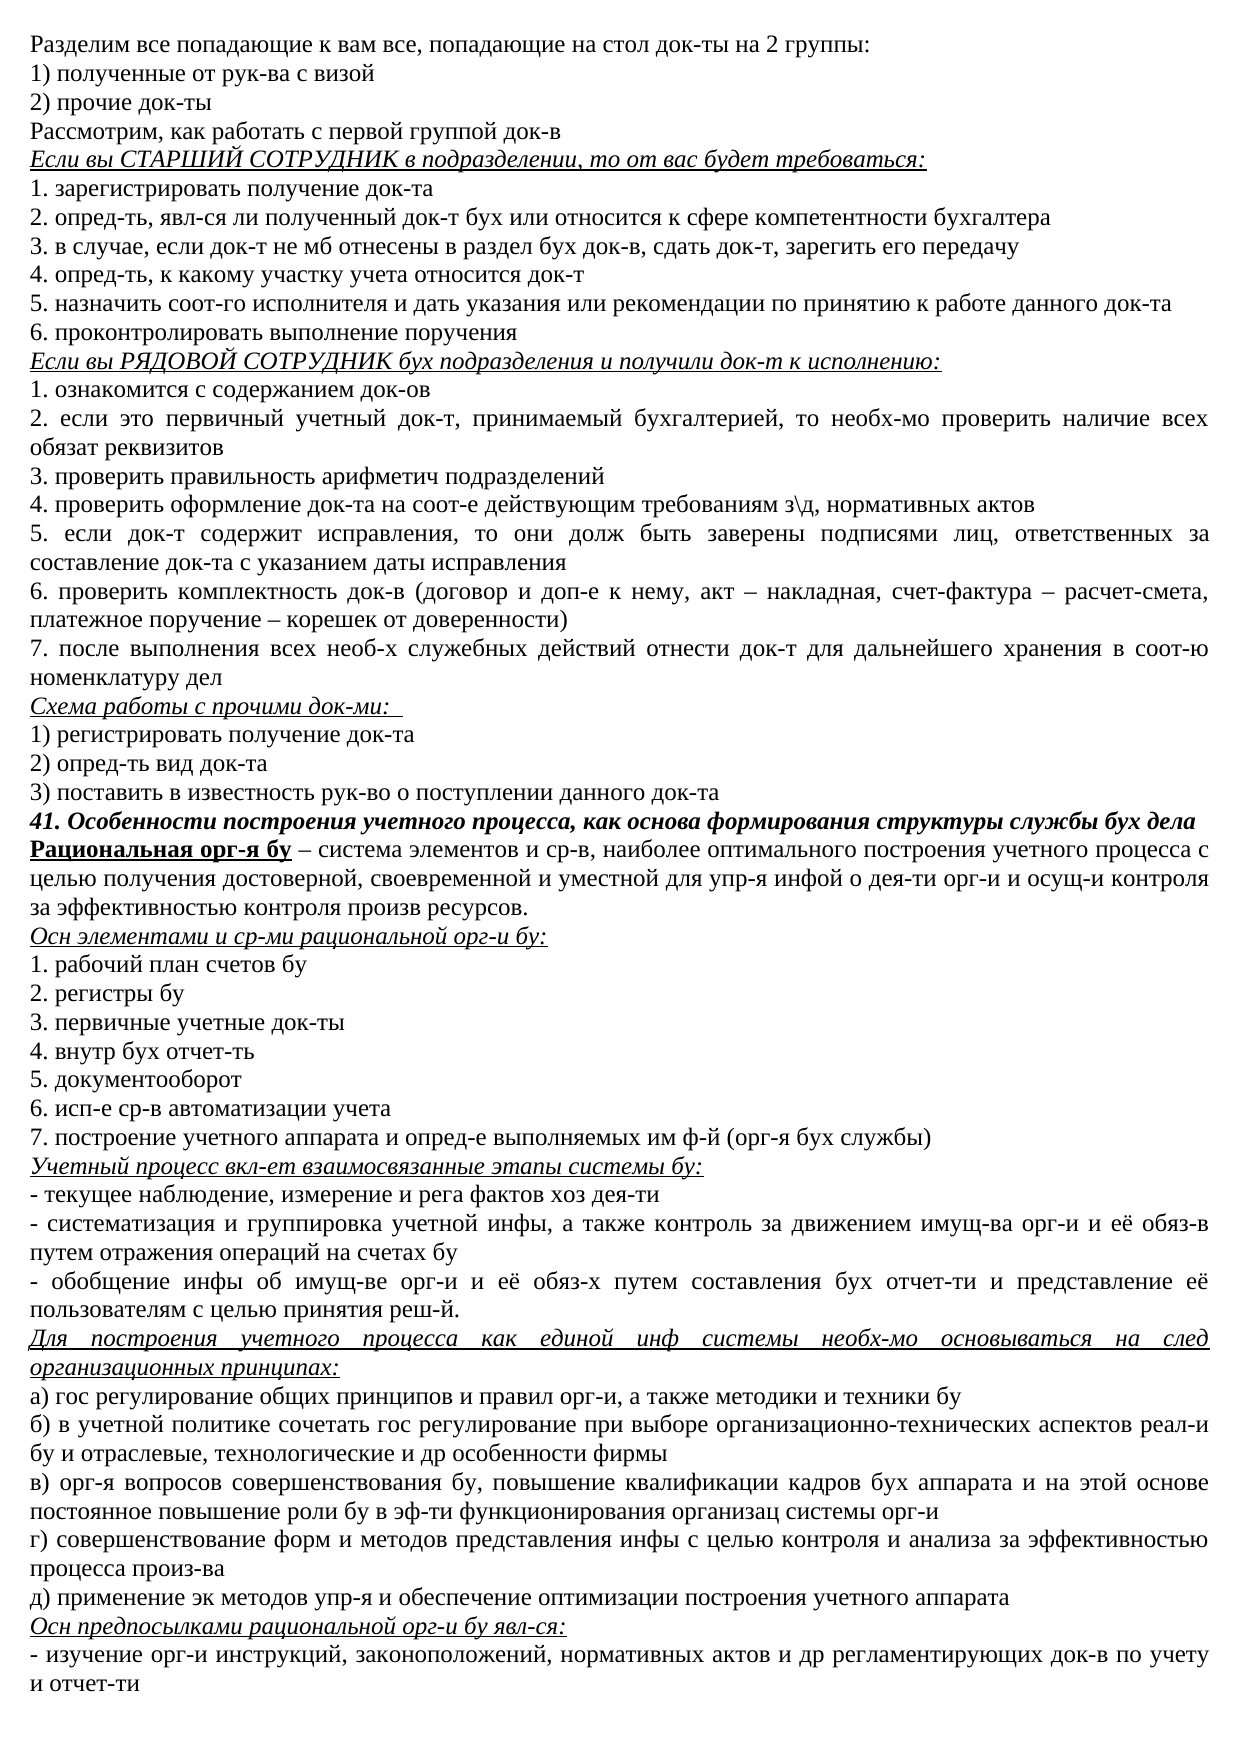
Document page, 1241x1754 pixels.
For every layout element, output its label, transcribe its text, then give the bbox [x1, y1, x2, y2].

text 4. опред-ть, к какому участку учета относится док-т [29, 259, 1211, 288]
text 5. если док-т содержит исправления, то они долж быть заверены подписями лиц, ответственных за составление док-та с указанием даты исправления [29, 518, 1211, 576]
text 1. зарегистрировать получение док-та [29, 173, 1211, 202]
text 1) полученные от рук-ва с визой [29, 58, 1211, 87]
text - текущее наблюдение, измерение и рега фактов хоз дея-ти [29, 1179, 1211, 1208]
text 2. опред-ть, явл-ся ли полученный док-т бух или относится к сфере компетентности бухгалтера [29, 202, 1211, 231]
text Если вы СТАРШИЙ СОТРУДНИК в подразделении, то от вас будет требоваться: [29, 144, 1211, 173]
text Рациональная орг-я бу – система элементов и ср-в, наиболее оптимального построения учетного процесса с целью получения достоверной, своевременной и уместной для упр-я инфой о дея-ти орг-и и осущ-и контроля за эффективностью контроля произв ресурсов. [29, 834, 1211, 921]
text 2. если это первичный учетный док-т, принимаемый бухгалтерией, то необх-мо проверить наличие всех обязат реквизитов [29, 403, 1211, 461]
text 3. проверить правильность арифметич подразделений [29, 461, 1211, 489]
text 2) прочие док-ты [29, 87, 1211, 116]
text 3) поставить в известность рук-во о поступлении данного док-та [29, 777, 1211, 806]
text Разделим все попадающие к вам все, попадающие на стол док-ты на 2 группы: [29, 29, 1211, 58]
text - обобщение инфы об имущ-ве орг-и и её обяз-х путем составления бух отчет-ти и представление её пользователям с целью принятия реш-й. [29, 1266, 1211, 1323]
text Осн элементами и ср-ми рациональной орг-и бу: [29, 921, 1211, 949]
text Рассмотрим, как работать с первой группой док-в [29, 116, 1211, 144]
text Учетный процесс вкл-ет взаимосвязанные этапы системы бу: [29, 1151, 1211, 1179]
text 3. в случае, если док-т не мб отнесены в раздел бух док-в, сдать док-т, зарегить его передачу [29, 231, 1211, 259]
text 7. после выполнения всех необ-х служебных действий отнести док-т для дальнейшего хранения в соот-ю номенклатуру дел [29, 633, 1211, 691]
text Схема работы с прочими док-ми: [29, 691, 1211, 719]
text в) орг-я вопросов совершенствования бу, повышение квалификации кадров бух аппарата и на этой основе постоянное повышение роли бу в эф-ти функционирования организац системы орг-и [29, 1467, 1211, 1524]
text Если вы РЯДОВОЙ СОТРУДНИК бух подразделения и получили док-т к исполнению: [29, 346, 1211, 374]
text 4. внутр бух отчет-ть [29, 1036, 1211, 1064]
text 2. регистры бу [29, 978, 1211, 1007]
text 5. назначить соот-го исполнителя и дать указания или рекомендации по принятию к работе данного док-та [29, 288, 1211, 317]
text 41. Особенности построения учетного процесса, как основа формирования структуры службы бух дела [29, 806, 1211, 834]
text 7. построение учетного аппарата и опред-е выполняемых им ф-й (орг-я бух службы) [29, 1122, 1211, 1151]
text 2) опред-ть вид док-та [29, 748, 1211, 777]
text 5. документооборот [29, 1064, 1211, 1093]
text д) применение эк методов упр-я и обеспечение оптимизации построения учетного аппарата [29, 1582, 1211, 1611]
text б) в учетной политике сочетать гос регулирование при выборе организационно-технических аспектов реал-и бу и отраслевые, технологические и др особенности фирмы [29, 1409, 1211, 1467]
text а) гос регулирование общих принципов и правил орг-и, а также методики и техники бу [29, 1381, 1211, 1409]
text 1) регистрировать получение док-та [29, 719, 1211, 748]
text 1. ознакомится с содержанием док-ов [29, 374, 1211, 403]
text - систематизация и группировка учетной инфы, а также контроль за движением имущ-ва орг-и и её обяз-в путем отражения операций на счетах бу [29, 1208, 1211, 1266]
text Осн предпосылками рациональной орг-и бу явл-ся: [29, 1611, 1211, 1639]
text г) совершенствование форм и методов представления инфы с целью контроля и анализа за эффективностью процесса произ-ва [29, 1524, 1211, 1582]
text 6. исп-е ср-в автоматизации учета [29, 1093, 1211, 1122]
text 4. проверить оформление док-та на соот-е действующим требованиям з\д, нормативных актов [29, 489, 1211, 518]
text - изучение орг-и инструкций, законоположений, нормативных актов и др регламентирующих док-в по учету и отчет-ти [29, 1639, 1211, 1697]
text 6. проконтролировать выполнение поручения [29, 317, 1211, 346]
text 1. рабочий план счетов бу [29, 949, 1211, 978]
text 6. проверить комплектность док-в (договор и доп-е к нему, акт – накладная, счет-фактура – расчет-смета, платежное поручение – корешек от доверенности) [29, 576, 1211, 633]
text Для построения учетного процесса как единой инф системы необх-мо основываться на след организационных принципах: [29, 1323, 1211, 1381]
text 3. первичные учетные док-ты [29, 1007, 1211, 1036]
